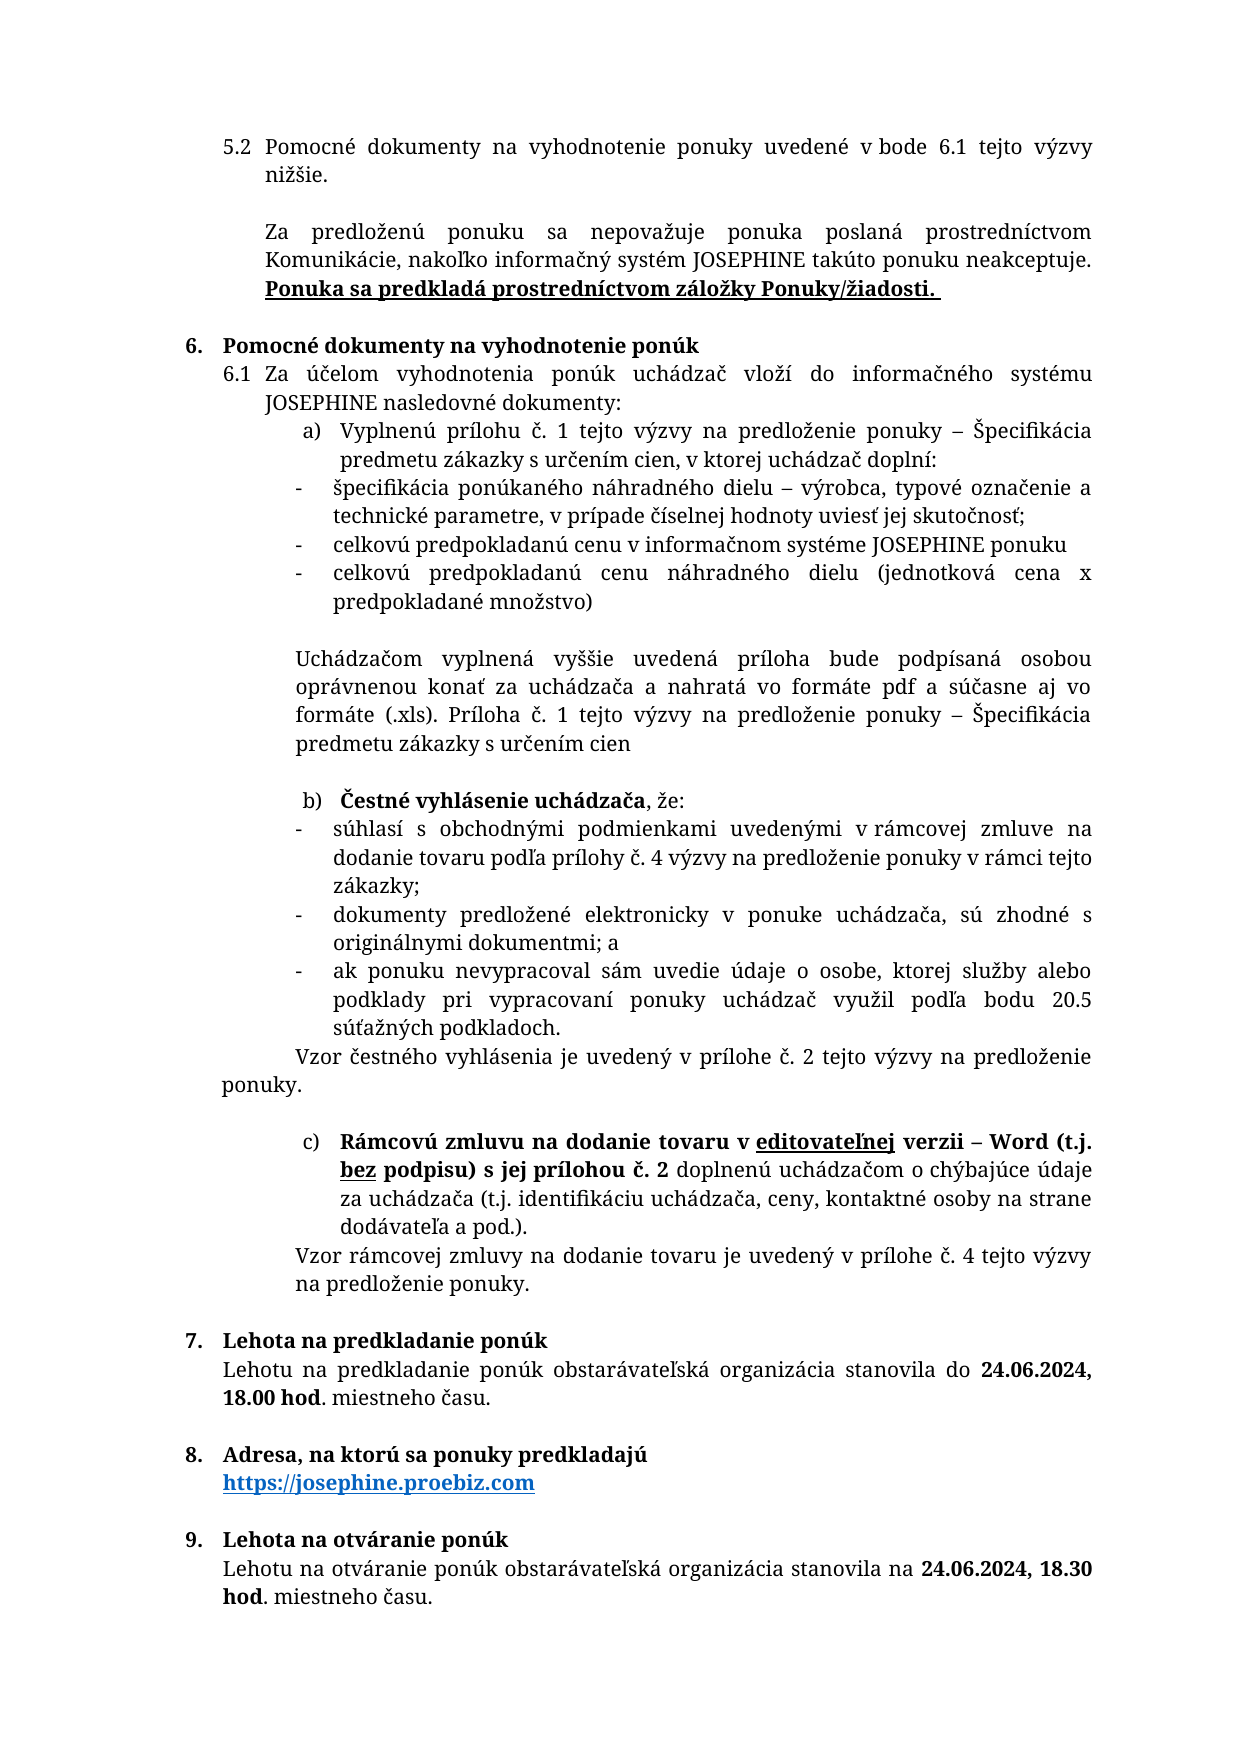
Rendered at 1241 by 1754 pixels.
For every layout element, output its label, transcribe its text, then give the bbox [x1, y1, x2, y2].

list Rámcovú zmluvu na dodanie tovaru v editovateľnej verzii – Word (t.j. bez podpisu) s jej prílohou č. 2 doplnenú uchádzačom o chýbajúce údaje za uchádzača (t.j. identifikáciu uchádzača, ceny, kontaktné osoby na strane dodávateľa a pod.). [302, 1127, 1093, 1241]
list Lehotu na predkladanie ponúk obstarávateľská organizácia stanovila do 24.06.2024, 18.00 hod. miestneho času. [223, 1355, 1093, 1412]
list špecifikácia ponúkaného náhradného dielu – výrobca, typové označenie a technické parametre, v prípade číselnej hodnoty uviesť jej skutočnosť; [295, 473, 1093, 530]
list Lehotu na otváranie ponúk obstarávateľská organizácia stanovila na 24.06.2024, 18.30 hod. miestneho času. [223, 1554, 1093, 1611]
text Vzor rámcovej zmluvy na dodanie tovaru je uvedený v prílohe č. 4 tejto výzvy na predloženie ponuky. [295, 1241, 1093, 1298]
list Vyplnenú prílohu č. 1 tejto výzvy na predloženie ponuky – Špecifikácia predmetu zákazky s určením cien, v ktorej uchádzač doplní: [302, 416, 1093, 473]
list Adresa, na ktorú sa ponuky predkladajú [185, 1440, 1093, 1468]
list Lehota na otváranie ponúk [185, 1525, 1093, 1554]
text Uchádzačom vyplnená vyššie uvedená príloha bude podpísaná osobou oprávnenou konať za uchádzača a nahratá vo formáte pdf a súčasne aj vo formáte (.xls). Príloha č. 1 tejto výzvy na predloženie ponuky – Špecifikácia predmetu zákazky s určením cien [295, 644, 1093, 757]
list ak ponuku nevypracoval sám uvedie údaje o osobe, ktorej služby alebo podklady pri vypracovaní ponuky uchádzač využil podľa bodu 20.5 súťažných podkladoch. [295, 957, 1093, 1042]
list Za predloženú ponuku sa nepovažuje ponuka poslaná prostredníctvom Komunikácie, nakoľko informačný systém JOSEPHINE takúto ponuku neakceptuje. Ponuka sa predkladá prostredníctvom záložky Ponuky/žiadosti. [265, 217, 1093, 302]
list Čestné vyhlásenie uchádzača, že: [302, 786, 1093, 814]
text Vzor čestného vyhlásenia je uvedený v prílohe č. 2 tejto výzvy na predloženie ponuky. [221, 1042, 1093, 1099]
list dokumenty predložené elektronicky v ponuke uchádzača, sú zhodné s originálnymi dokumentmi; a [295, 900, 1093, 957]
list Pomocné dokumenty na vyhodnotenie ponúk [185, 331, 1093, 359]
list celkovú predpokladanú cenu v informačnom systéme JOSEPHINE ponuku [295, 530, 1093, 558]
list Za účelom vyhodnotenia ponúk uchádzač vloží do informačného systému JOSEPHINE nasledovné dokumenty: [223, 359, 1093, 416]
list súhlasí s obchodnými podmienkami uvedenými v rámcovej zmluve na dodanie tovaru podľa prílohy č. 4 výzvy na predloženie ponuky v rámci tejto zákazky; [295, 814, 1093, 900]
list https://josephine.proebiz.com [223, 1468, 1093, 1497]
list celkovú predpokladanú cenu náhradného dielu (jednotková cena x predpokladané množstvo) [295, 558, 1093, 615]
list Lehota na predkladanie ponúk [185, 1326, 1093, 1355]
list Pomocné dokumenty na vyhodnotenie ponuky uvedené v bode 6.1 tejto výzvy nižšie. [223, 132, 1093, 189]
